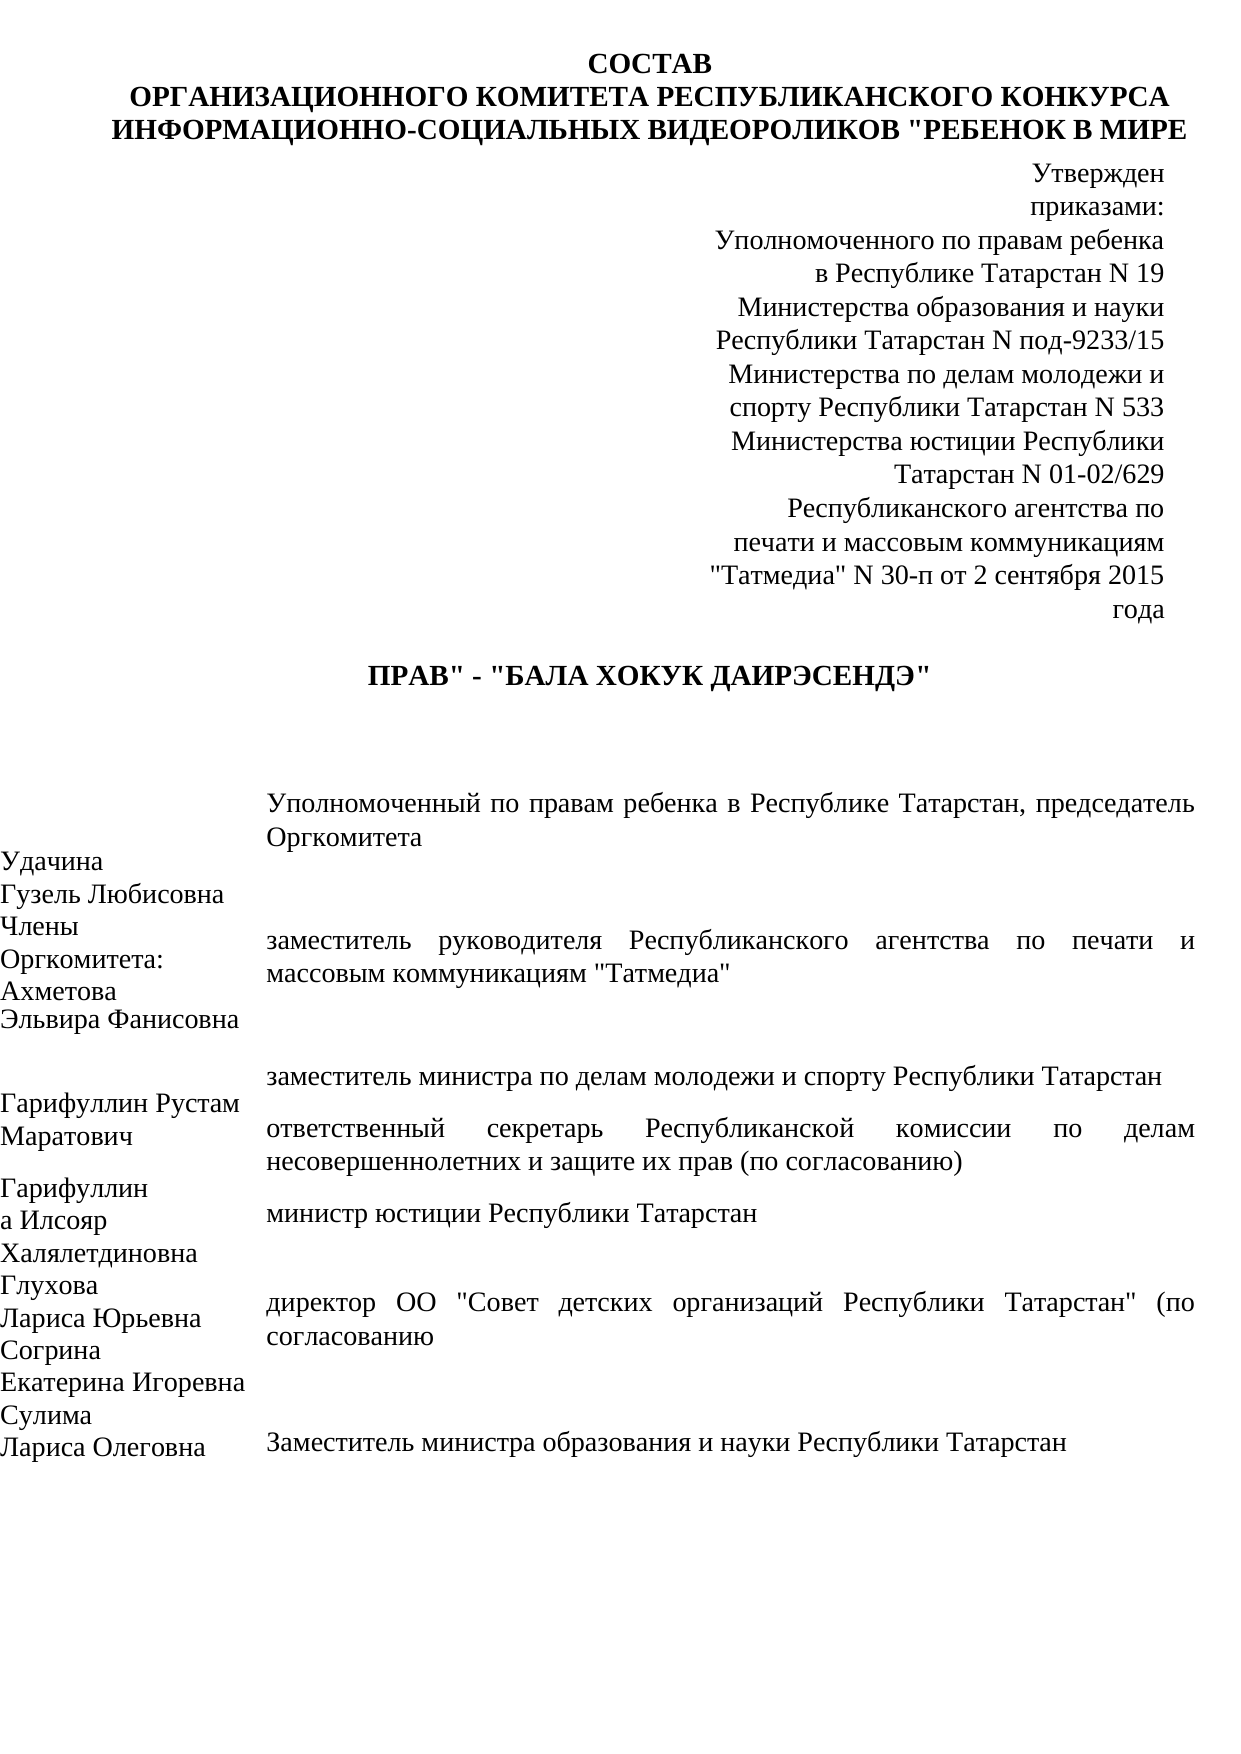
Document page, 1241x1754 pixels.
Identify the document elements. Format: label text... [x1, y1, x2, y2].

text Члены Оргкомитета: Ахметова [0, 909, 245, 1006]
text Гузель Любисовна [0, 877, 245, 909]
text министр юстиции Республики Татарстан [160, 1200, 1196, 1228]
text Екатерина Игоревна Сулима [0, 1365, 245, 1430]
text Гарифуллин Рустам Маратович [0, 1085, 245, 1152]
text заместитель министра по делам молодежи и спорту Республики Татарстан [103, 1059, 1196, 1092]
text Гарифуллина Илсояр [0, 1171, 160, 1236]
text Эльвира Фанисовна [0, 1006, 266, 1034]
text ответственный секретарь Республиканской комиссии по делам несовершеннолетних и защите их прав (по согласованию) [103, 1110, 1196, 1177]
text ОРГАНИЗАЦИОННОГО КОМИТЕТА РЕСПУБЛИКАНСКОГО КОНКУРСА ИНФОРМАЦИОННО-СОЦИАЛЬНЫХ ВИДЕОРОЛИКОВ "РЕБЕНОК В МИРЕ ПРАВ" - "БАЛА ХОКУК ДАИРЭСЕНДЭ" [103, 80, 1196, 692]
text СОСТАВ [103, 47, 1196, 80]
text Удачина [0, 844, 266, 877]
text Уполномоченный по правам ребенка в Республике Татарстан, председатель Оргкомитета [103, 785, 1196, 853]
text Заместитель министра образования и науки Республики Татарстан [245, 1424, 1196, 1458]
text заместитель руководителя Республиканского агентства по печати и массовым коммуникациям "Татмедиа" [245, 923, 1196, 989]
text директор ОО "Совет детских организаций Республики Татарстан" (по согласованию [210, 1284, 1196, 1352]
text Лариса Олеговна [0, 1430, 266, 1463]
text Лариса Юрьевна Согрина [0, 1301, 210, 1365]
text Халялетдиновна Глухова [0, 1236, 210, 1301]
text Утвержден приказами: [1027, 155, 1164, 222]
text Уполномоченного по правам ребенка в Республике Татарстан N 19 Министерства образования и науки Республики Татарстан N под-9233/15 Министерства по делам молодежи и спорту Республики Татарстан N 533 Министерства юстиции Республики Татарстан N 01-02/629 Республиканского агентства по печати и массовым коммуникациям "Татмедиа" N 30-п от 2 сентября 2015 года [700, 222, 1164, 625]
